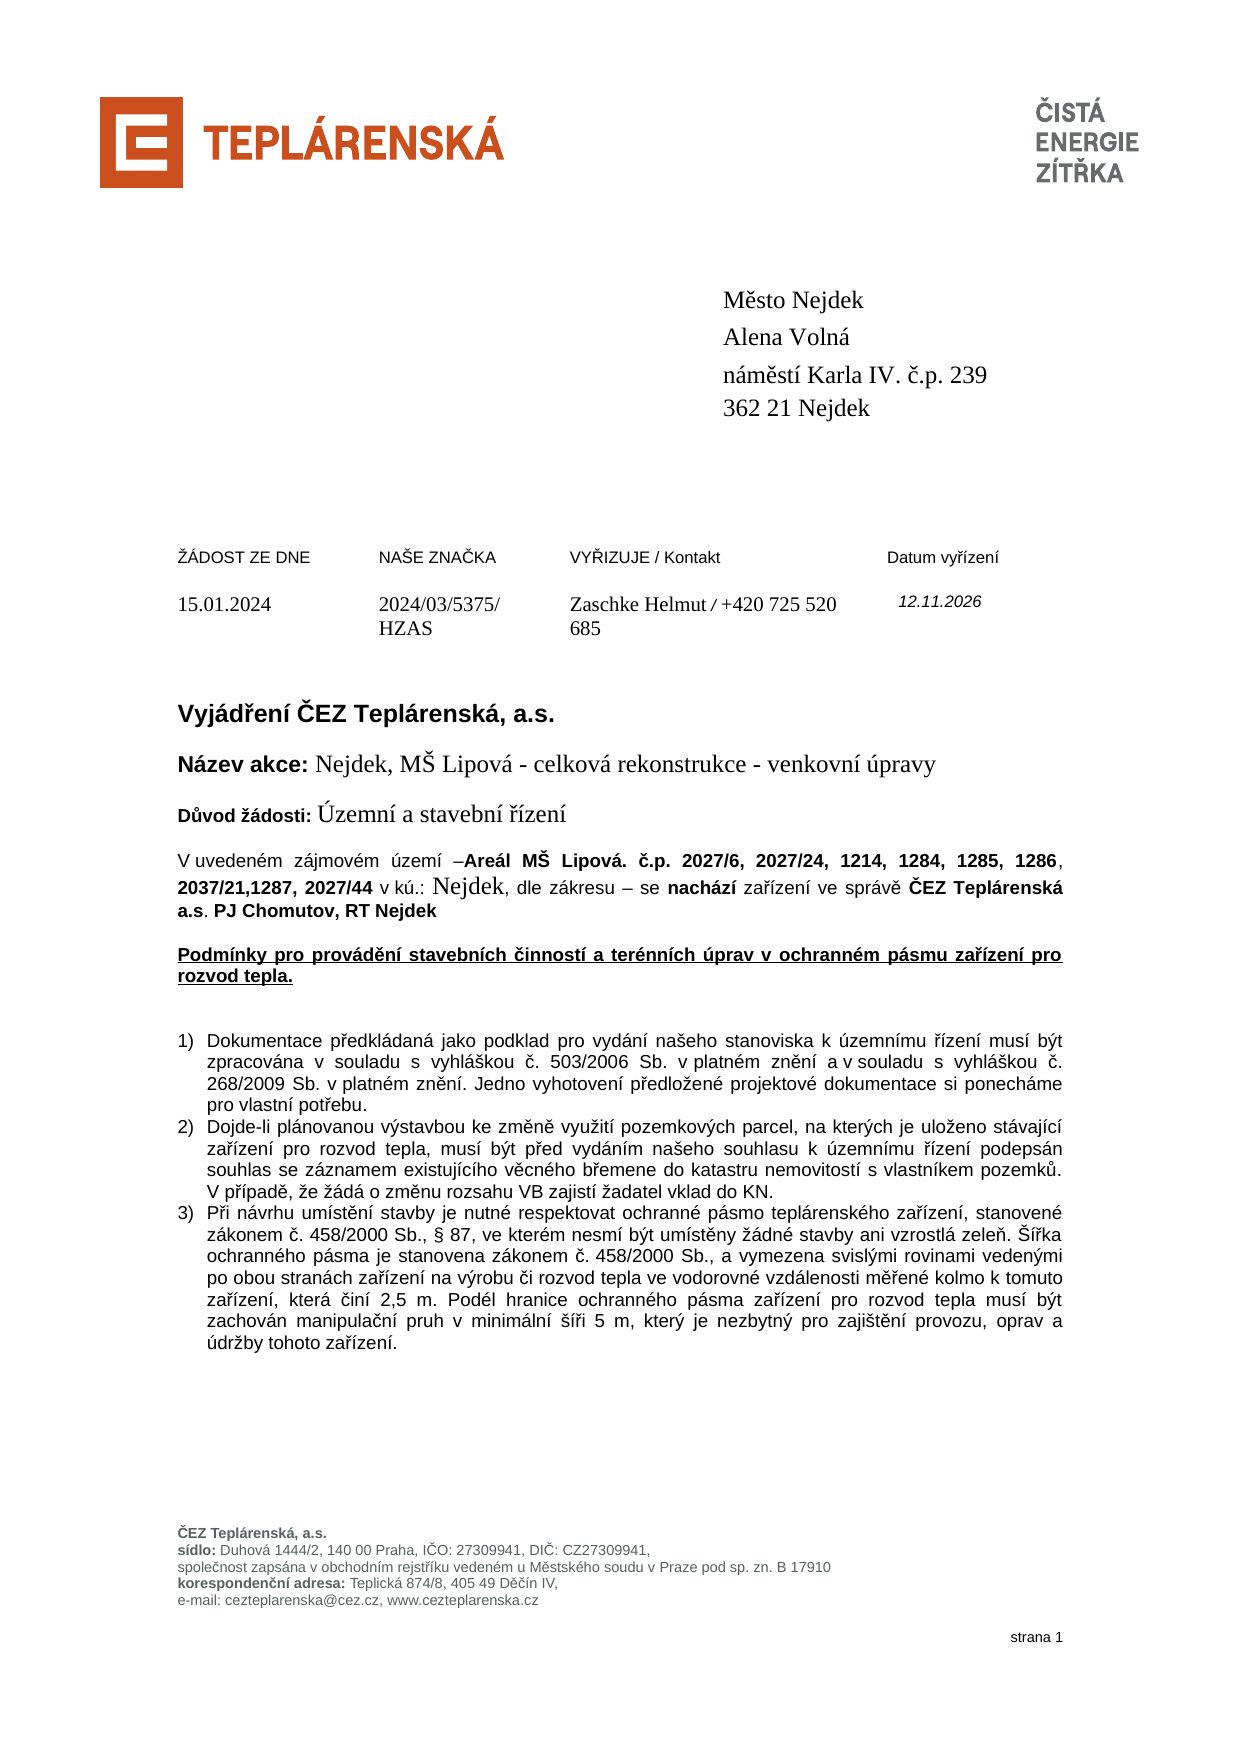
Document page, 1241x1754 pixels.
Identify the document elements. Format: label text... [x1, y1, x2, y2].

list Dokumentace předkládaná jako podklad pro vydání našeho stanoviska k územnímu řízení musí být zpracována v souladu s vyhláškou č. 503/2006 Sb. v platném znění a v souladu s vyhláškou č. 268/2009 Sb. v platném znění. Jedno vyhotovení předložené projektové dokumentace si ponecháme pro vlastní potřebu. [177, 1029, 1063, 1116]
text Vyjádření ČEZ Teplárenská, a.s. [177, 699, 1063, 728]
table_header [694, 281, 1062, 318]
text Název akce: [177, 749, 1063, 778]
text V uvedeném zájmovém území –Areál MŠ Lipová. č.p. 2027/6, 2027/24, 1214, 1284, 1285, 1286, 2037/21,1287, 2027/44 v kú.: , dle zákresu – se nachází zařízení ve správě ČEZ Teplárenská a.s. PJ Chomutov, RT Nejdek [177, 850, 1063, 922]
table_cell [367, 579, 558, 652]
table_cell / [558, 579, 876, 652]
table_header VYŘIZUJE / Kontakt [558, 535, 876, 579]
table_header Datum vyřízení [876, 535, 1052, 579]
table_cell [694, 393, 1062, 422]
list Dojde-li plánovanou výstavbou ke změně využití pozemkových parcel, na kterých je uloženo stávající zařízení pro rozvod tepla, musí být před vydáním našeho souhlasu k územnímu řízení podepsán souhlas se záznamem existujícího věcného břemene do katastru nemovitostí s vlastníkem pozemků. V případě, že žádá o změnu rozsahu VB zajistí žadatel vklad do KN. [177, 1116, 1063, 1202]
list Při návrhu umístění stavby je nutné respektovat ochranné pásmo teplárenského zařízení, stanovené zákonem č. 458/2000 Sb., § 87, ve kterém nesmí být umístěny žádné stavby ani vzrostlá zeleň. Šířka ochranného pásma je stanovena zákonem č. 458/2000 Sb., a vymezena svislými rovinami vedenými po obou stranách zařízení na výrobu či rozvod tepla ve vodorovné vzdálenosti měřené kolmo k tomuto zařízení, která činí 2,5 m. Podél hranice ochranného pásma zařízení pro rozvod tepla musí být zachován manipulační pruh v minimální šíři 5 m, který je nezbytný pro zajištění provozu, oprav a údržby tohoto zařízení. [177, 1202, 1063, 1353]
table_header ŽÁDOST ZE DNE [166, 535, 367, 579]
text Podmínky pro provádění stavebních činností a terénních úprav v ochranném pásmu zařízení pro rozvod tepla. [177, 943, 1063, 962]
text Podmínky pro provádění stavebních činností a terénních úprav v ochranném pásmu zařízení pro rozvod tepla. [177, 963, 1063, 986]
table_cell [166, 579, 367, 652]
table_cell [694, 356, 1062, 393]
table_cell [876, 579, 1052, 652]
table_cell [694, 318, 1062, 356]
table_header NAŠE ZNAČKA [367, 535, 558, 579]
text Důvod žádosti: [177, 799, 1063, 828]
